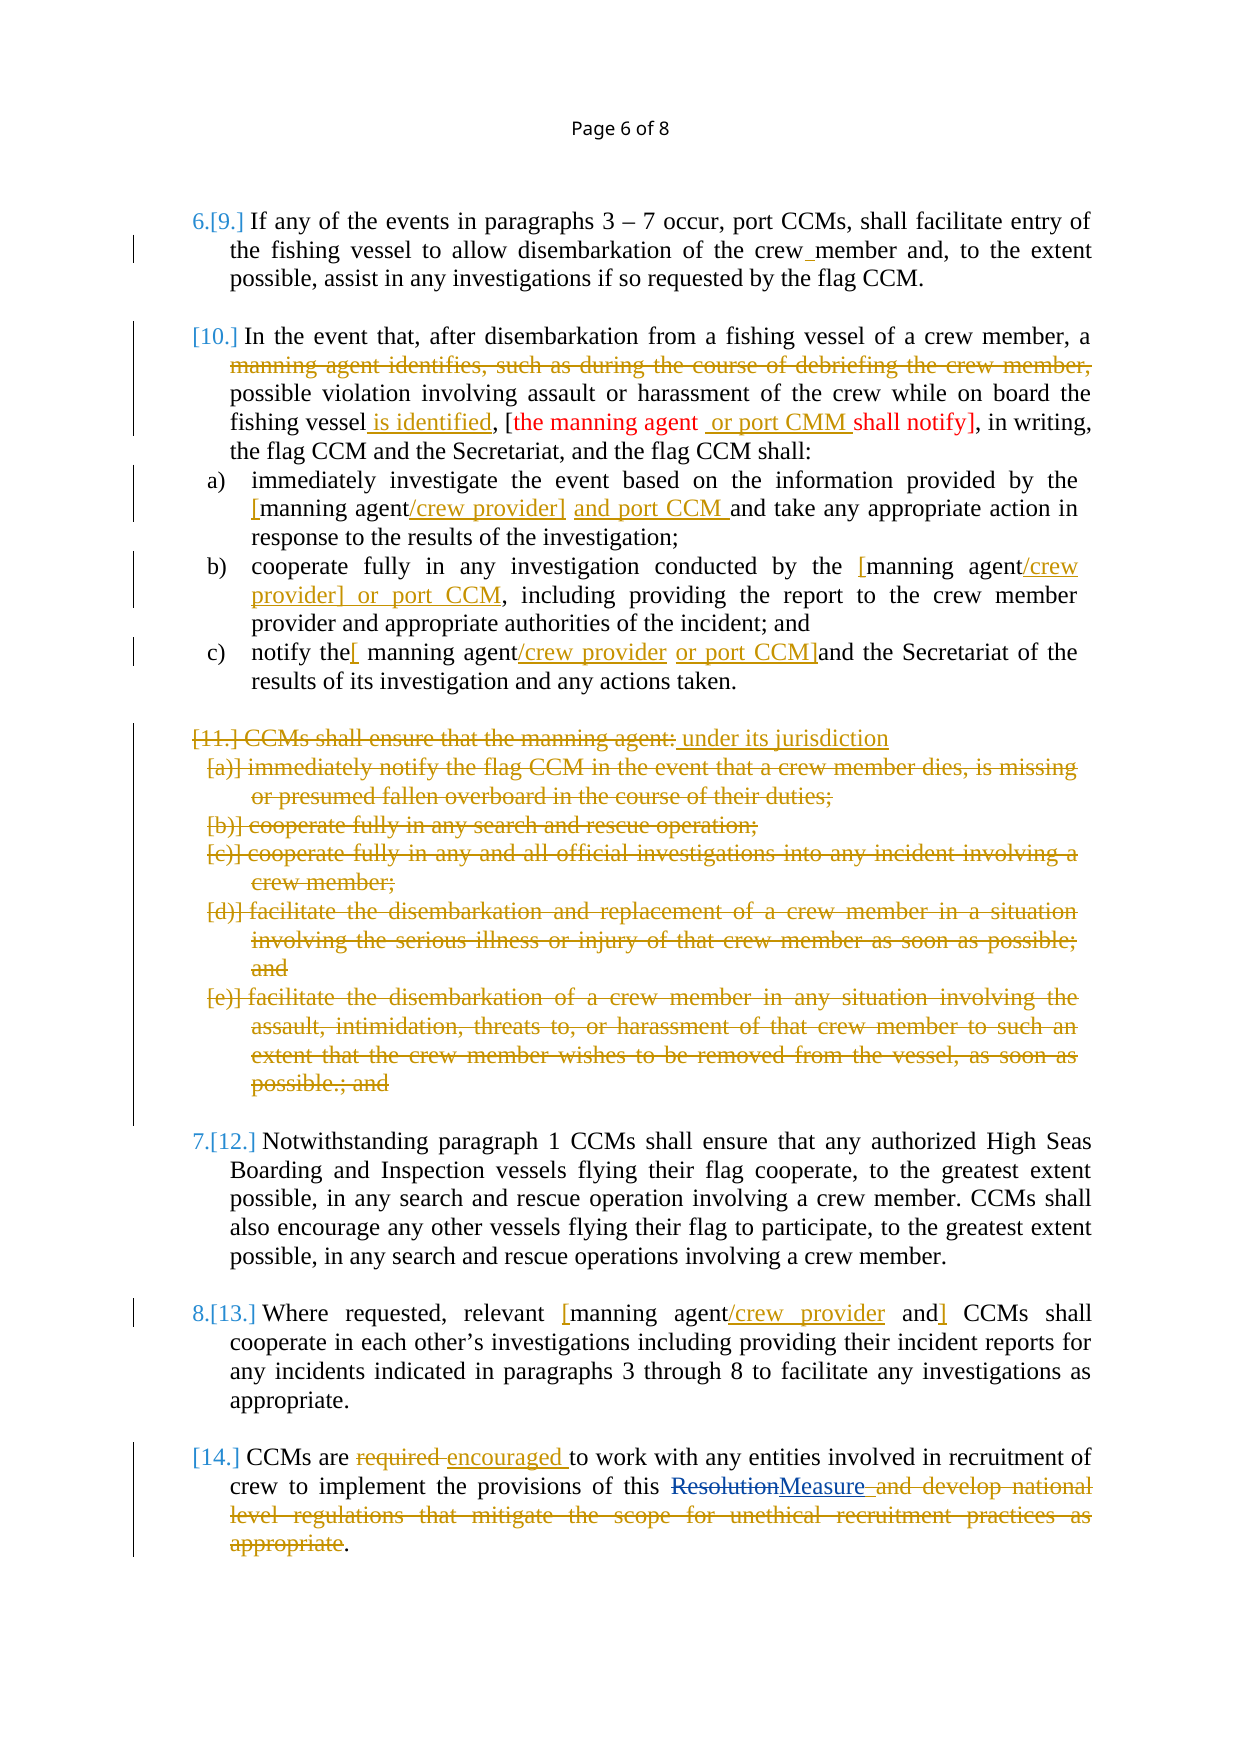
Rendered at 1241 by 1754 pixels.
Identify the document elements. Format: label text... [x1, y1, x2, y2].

list Notwithstanding paragraph 1 CCMs shall ensure that any authorized High Seas Boarding and Inspection vessels flying their flag cooperate, to the greatest extent possible, in any search and rescue operation involving a crew member. CCMs shall also encourage any other vessels flying their flag to participate, to the greatest extent possible, in any search and rescue operations involving a crew member. [192, 1126, 1092, 1270]
list notify the manning agent and the Secretariat of the results of its investigation and any actions taken. [207, 637, 1078, 695]
list immediately investigate the event based on the information provided by the manning agent and take any appropriate action in response to the results of the investigation; [207, 465, 1078, 551]
list In the event that, after disembarkation from a fishing vessel of a crew member, a possible violation involving assault or harassment of the crew while on board the fishing vessel, [the manning agent shall notify], in writing, the flag CCM and the Secretariat, and the flag CCM shall: [192, 321, 1092, 465]
list CCMs are to work with any entities involved in recruitment of crew to implement the provisions of this . [192, 1442, 1092, 1557]
list If any of the events in paragraphs 3 – 7 occur, port CCMs, shall facilitate entry of the fishing vessel to allow disembarkation of the crewmember and, to the extent possible, assist in any investigations if so requested by the flag CCM. [192, 206, 1092, 292]
list Where requested, relevant manning agent and CCMs shall cooperate in each other’s investigations including providing their incident reports for any incidents indicated in paragraphs 3 through 8 to facilitate any investigations as appropriate. [192, 1298, 1092, 1413]
list cooperate fully in any investigation conducted by the manning agent, including providing the report to the crew member provider and appropriate authorities of the incident; and [207, 551, 1078, 637]
